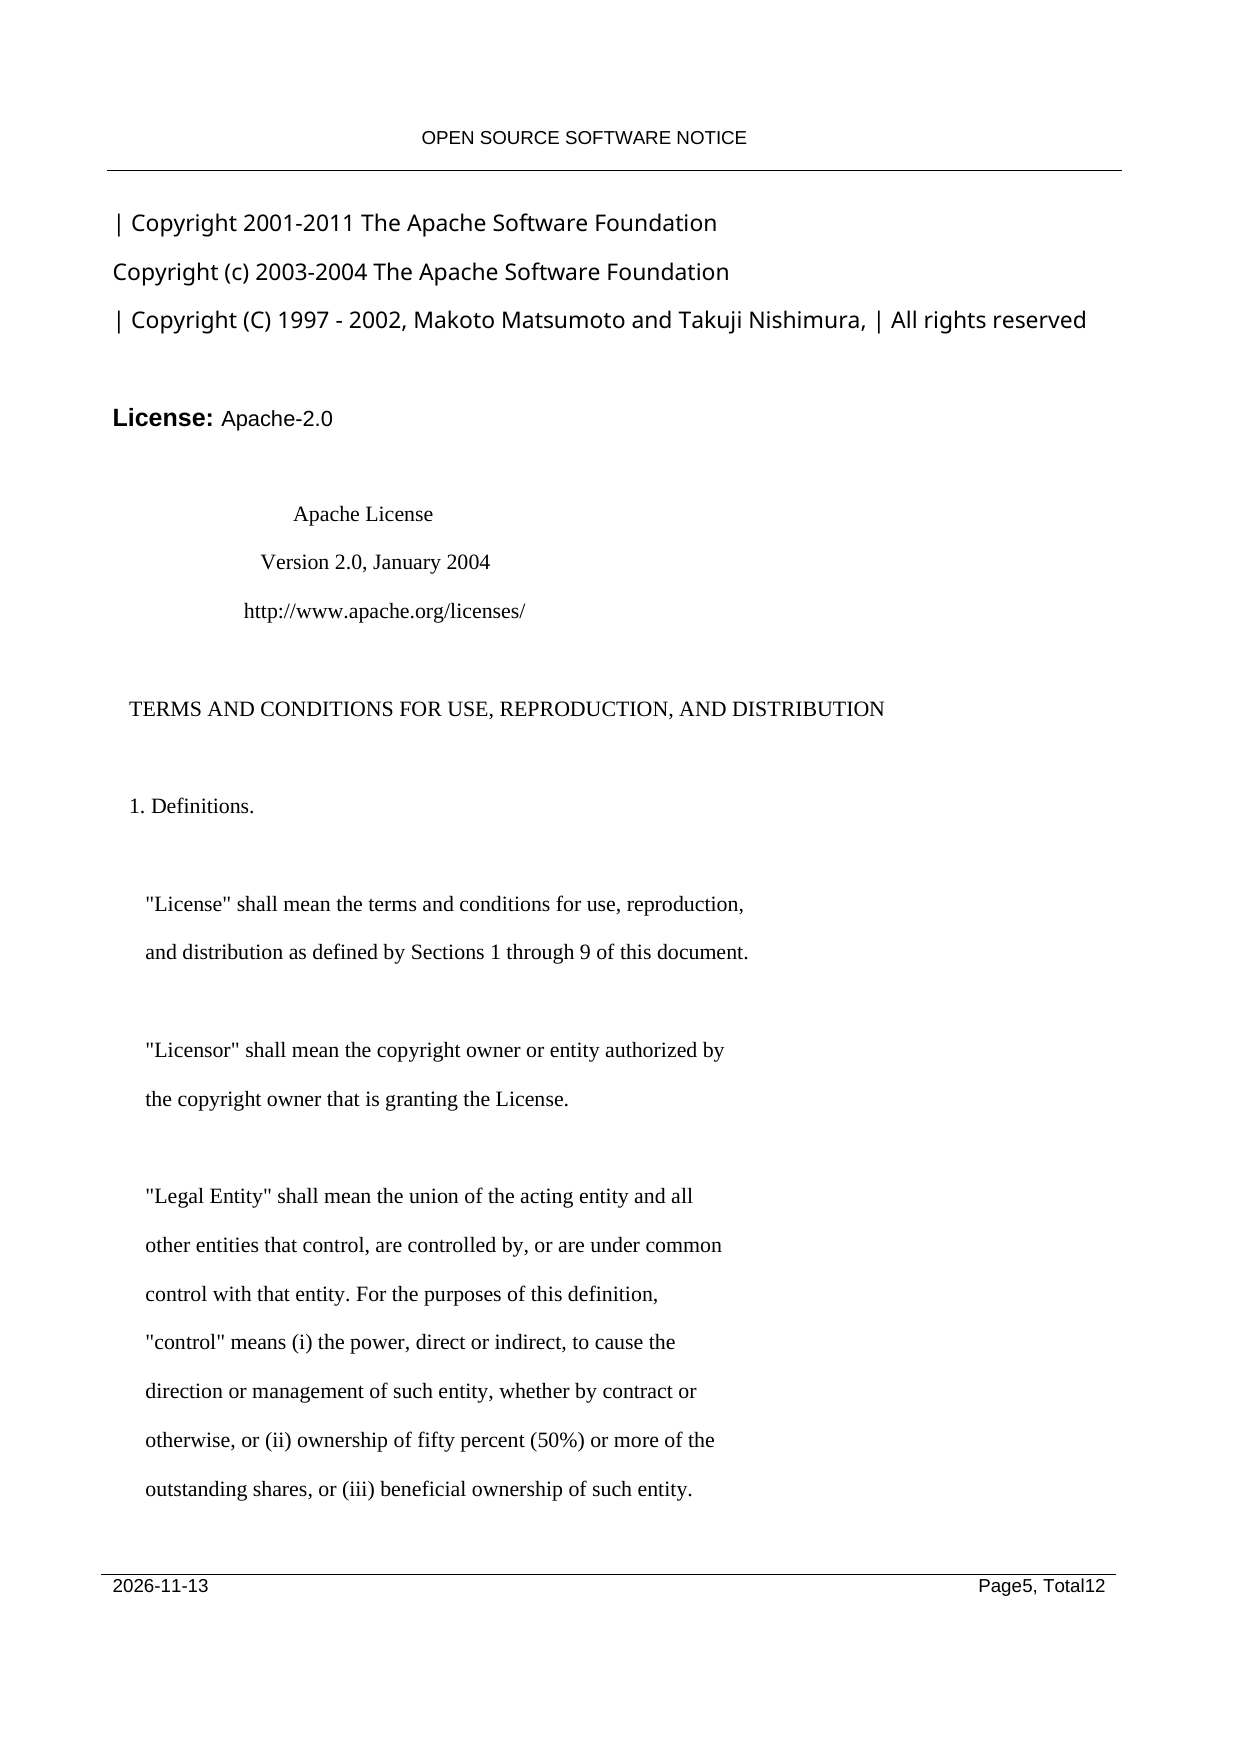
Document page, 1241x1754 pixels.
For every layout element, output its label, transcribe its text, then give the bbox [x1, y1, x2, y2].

text License: Apache-2.0 [112, 401, 1128, 434]
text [112, 448, 1128, 1504]
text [112, 206, 1128, 385]
